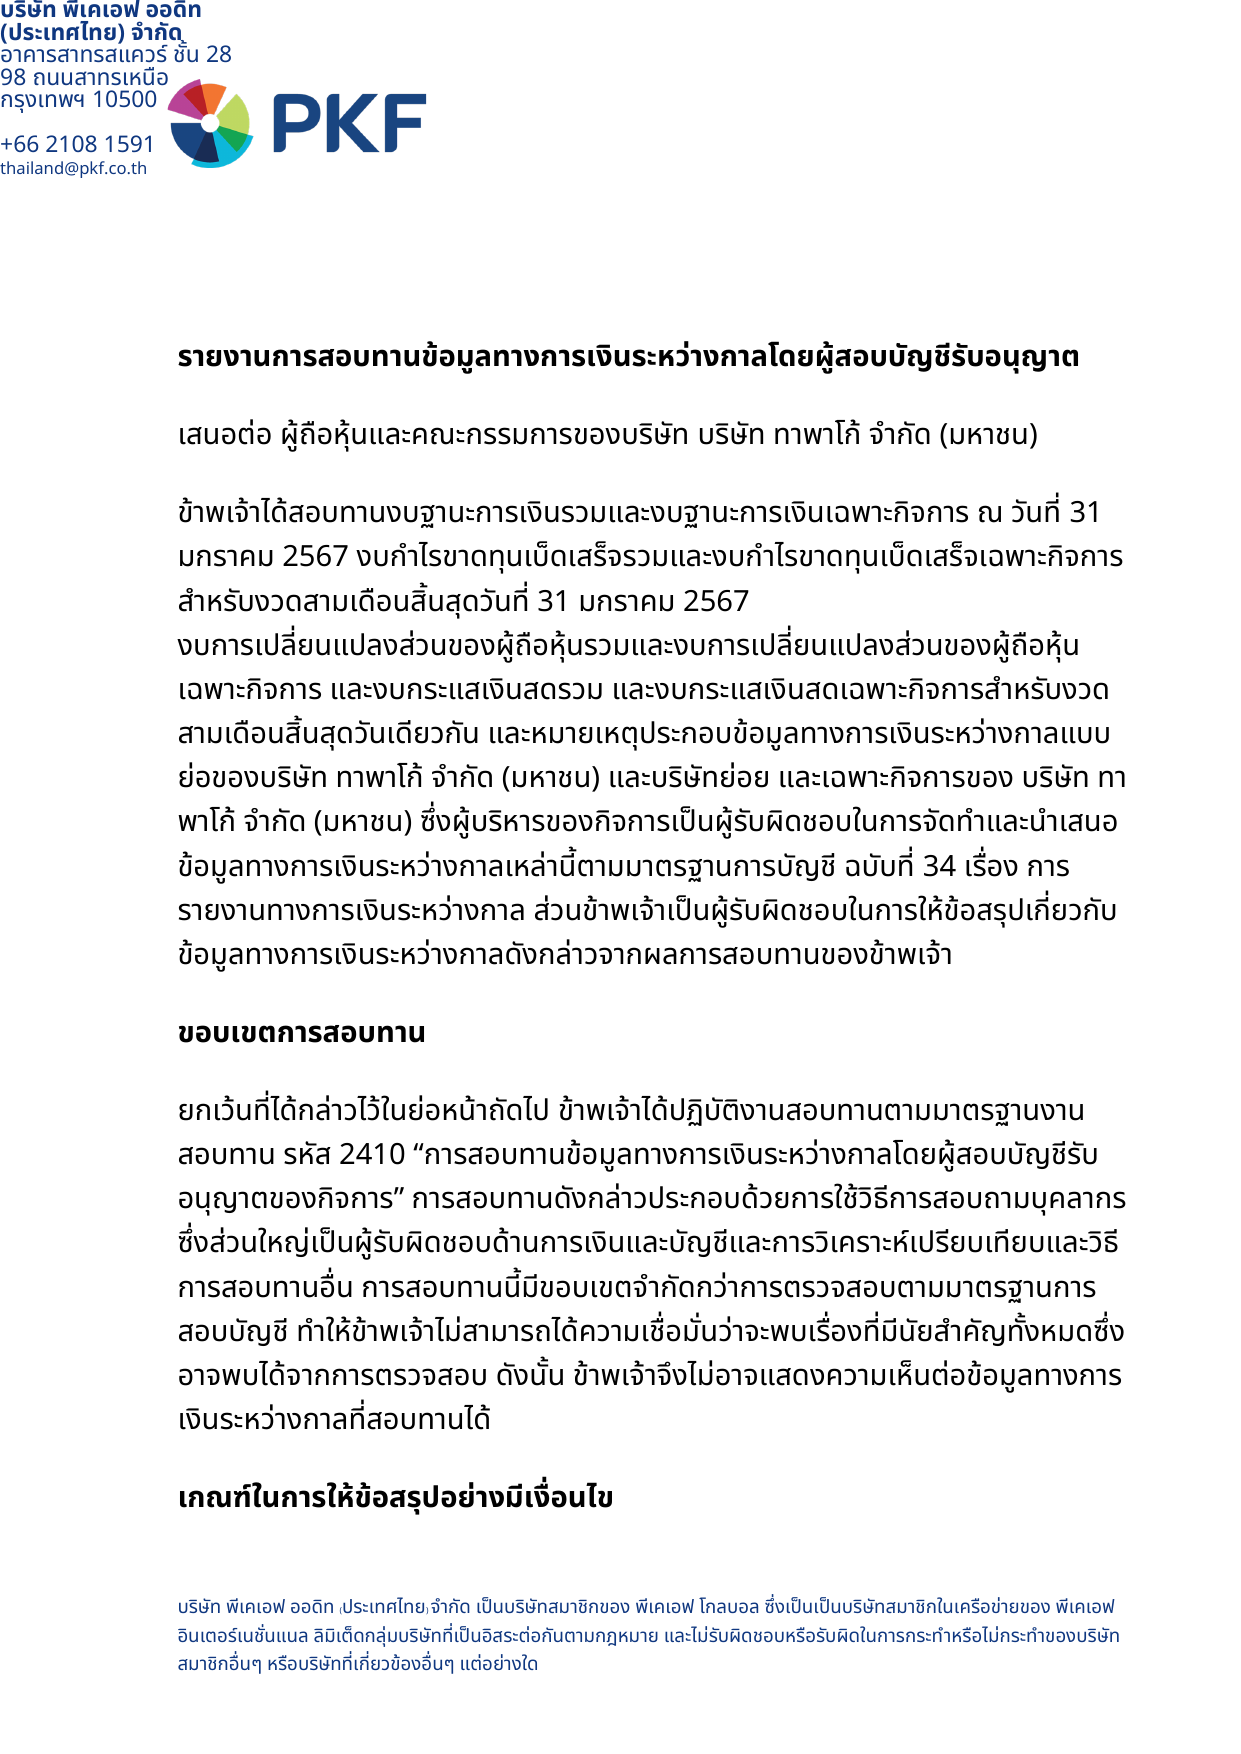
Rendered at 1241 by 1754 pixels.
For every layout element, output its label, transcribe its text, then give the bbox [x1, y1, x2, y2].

text รายงานการสอบทานข้อมูลทางการเงินระหว่างกาลโดยผู้สอบบัญชีรับอนุญาต [177, 335, 1128, 379]
text เสนอต่อ ผู้ถือหุ้นและคณะกรรมการของบริษัท บริษัท ทาพาโก้ จำกัด (มหาชน) [177, 413, 1128, 457]
picture [167, 79, 427, 168]
text ข้าพเจ้าได้สอบทานงบฐานะการเงินรวมและงบฐานะการเงินเฉพาะกิจการ ณ วันที่ 31 มกราคม 2567 งบกำไรขาดทุนเบ็ดเสร็จรวมและงบกำไรขาดทุนเบ็ดเสร็จเฉพาะกิจการสำหรับงวดสามเดือนสิ้นสุดวันที่ 31 มกราคม 2567 งบการเปลี่ยนแปลงส่วนของผู้ถือหุ้นรวมและงบการเปลี่ยนแปลงส่วนของผู้ถือหุ้นเฉพาะกิจการ และงบกระแสเงินสดรวม และงบกระแสเงินสดเฉพาะกิจการสำหรับงวดสามเดือนสิ้นสุดวันเดียวกัน และหมายเหตุประกอบข้อมูลทางการเงินระหว่างกาลแบบย่อของบริษัท ทาพาโก้ จำกัด (มหาชน) และบริษัทย่อย และเฉพาะกิจการของ บริษัท ทาพาโก้ จำกัด (มหาชน) ซึ่งผู้บริหารของกิจการเป็นผู้รับผิดชอบในการจัดทำและนำเสนอข้อมูลทางการเงินระหว่างกาลเหล่านี้ตามมาตรฐานการบัญชี ฉบับที่ 34 เรื่อง การรายงานทางการเงินระหว่างกาล ส่วนข้าพเจ้าเป็นผู้รับผิดชอบในการให้ข้อสรุปเกี่ยวกับข้อมูลทางการเงินระหว่างกาลดังกล่าวจากผลการสอบทานของข้าพเจ้า [177, 491, 1128, 977]
text เกณฑ์ในการให้ข้อสรุปอย่างมีเงื่อนไข [177, 1476, 1128, 1520]
text ยกเว้นที่ได้กล่าวไว้ในย่อหน้าถัดไป ข้าพเจ้าได้ปฏิบัติงานสอบทานตามมาตรฐานงานสอบทาน รหัส 2410 “การสอบทานข้อมูลทางการเงินระหว่างกาลโดยผู้สอบบัญชีรับอนุญาตของกิจการ” การสอบทานดังกล่าวประกอบด้วยการใช้วิธีการสอบถามบุคลากร ซึ่งส่วนใหญ่เป็นผู้รับผิดชอบด้านการเงินและบัญชีและการวิเคราะห์เปรียบเทียบและวิธีการสอบทานอื่น การสอบทานนี้มีขอบเขตจำกัดกว่าการตรวจสอบตามมาตรฐานการสอบบัญชี ทำให้ข้าพเจ้าไม่สามารถได้ความเชื่อมั่นว่าจะพบเรื่องที่มีนัยสำคัญทั้งหมดซึ่งอาจพบได้จากการตรวจสอบ ดังนั้น ข้าพเจ้าจึงไม่อาจแสดงความเห็นต่อข้อมูลทางการเงินระหว่างกาลที่สอบทานได้ [177, 1089, 1128, 1442]
text ขอบเขตการสอบทาน [177, 1011, 1128, 1056]
